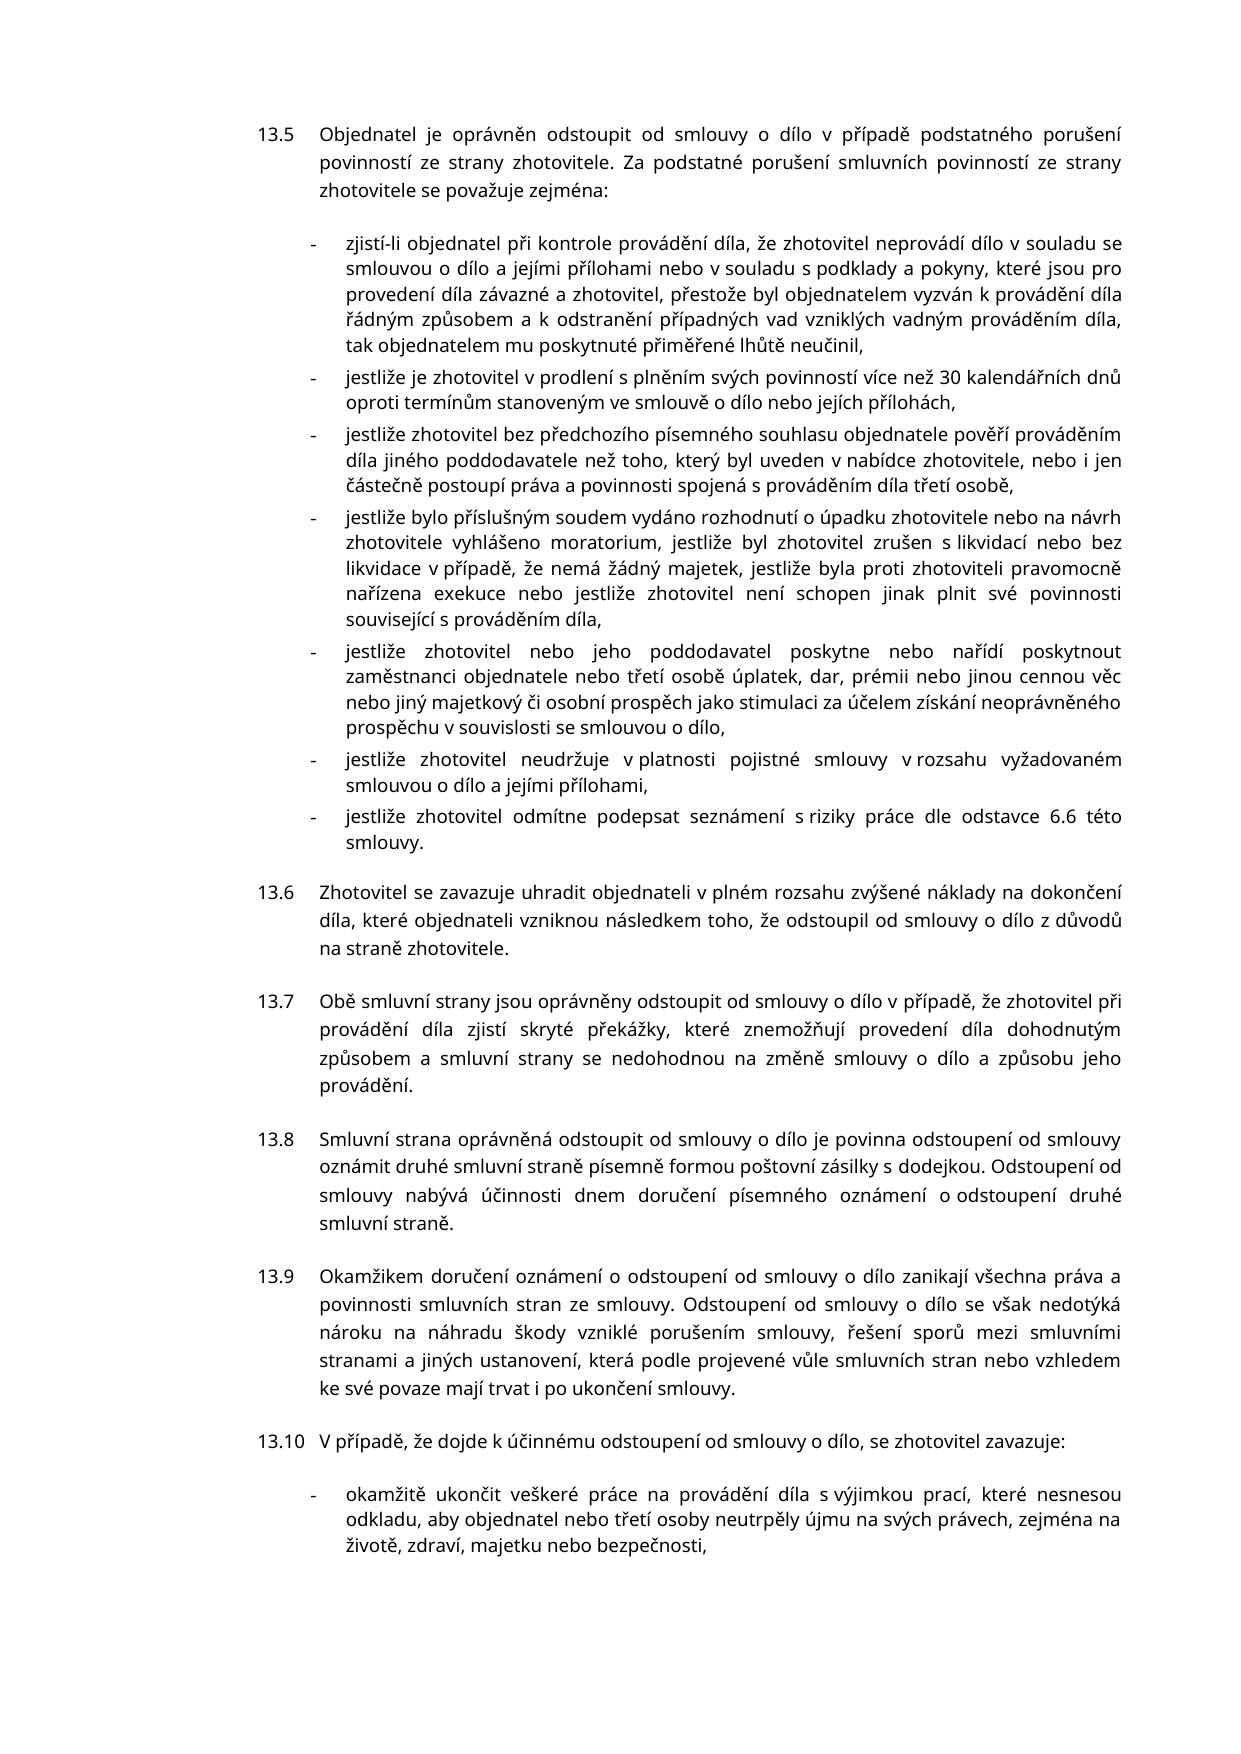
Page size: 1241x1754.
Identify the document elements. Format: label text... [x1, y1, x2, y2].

list jestliže zhotovitel bez předchozího písemného souhlasu objednatele pověří prováděním díla jiného poddodavatele než toho, který byl uveden v nabídce zhotovitele, nebo i jen částečně postoupí práva a povinnosti spojená s prováděním díla třetí osobě, [310, 421, 1122, 498]
list zjistí-li objednatel při kontrole provádění díla, že zhotovitel neprovádí dílo v souladu se smlouvou o dílo a jejími přílohami nebo v souladu s podklady a pokyny, které jsou pro provedení díla závazné a zhotovitel, přestože byl objednatelem vyzván k provádění díla řádným způsobem a k odstranění případných vad vzniklých vadným prováděním díla, tak objednatelem mu poskytnuté přiměřené lhůtě neučinil, [310, 230, 1122, 358]
list jestliže zhotovitel odmítne podepsat seznámení s riziky práce dle odstavce 6.6 této smlouvy. [310, 804, 1122, 855]
list Smluvní strana oprávněná odstoupit od smlouvy o dílo je povinna odstoupení od smlouvy oznámit druhé smluvní straně písemně formou poštovní zásilky s dodejkou. Odstoupení od smlouvy nabývá účinnosti dnem doručení písemného oznámení o odstoupení druhé smluvní straně. [257, 1126, 1122, 1235]
list okamžitě ukončit veškeré práce na provádění díla s výjimkou prací, které nesnesou odkladu, aby objednatel nebo třetí osoby neutrpěly újmu na svých právech, zejména na životě, zdraví, majetku nebo bezpečnosti, [310, 1481, 1122, 1558]
list jestliže je zhotovitel v prodlení s plněním svých povinností více než 30 kalendářních dnů oproti termínům stanoveným ve smlouvě o dílo nebo jejích přílohách, [310, 364, 1122, 415]
list jestliže zhotovitel neudržuje v platnosti pojistné smlouvy v rozsahu vyžadovaném smlouvou o dílo a jejími přílohami, [310, 746, 1122, 797]
list Obě smluvní strany jsou oprávněny odstoupit od smlouvy o dílo v případě, že zhotovitel při provádění díla zjistí skryté překážky, které znemožňují provedení díla dohodnutým způsobem a smluvní strany se nedohodnou na změně smlouvy o dílo a způsobu jeho provádění. [257, 989, 1122, 1098]
list Zhotovitel se zavazuje uhradit objednateli v plném rozsahu zvýšené náklady na dokončení díla, které objednateli vzniknou následkem toho, že odstoupil od smlouvy o dílo z důvodů na straně zhotovitele. [257, 880, 1122, 961]
list Okamžikem doručení oznámení o odstoupení od smlouvy o dílo zanikají všechna práva a povinnosti smluvních stran ze smlouvy. Odstoupení od smlouvy o dílo se však nedotýká nároku na náhradu škody vzniklé porušením smlouvy, řešení sporů mezi smluvními stranami a jiných ustanovení, která podle projevené vůle smluvních stran nebo vzhledem ke své povaze mají trvat i po ukončení smlouvy. [257, 1263, 1122, 1401]
list V případě, že dojde k účinnému odstoupení od smlouvy o dílo, se zhotovitel zavazuje: [257, 1428, 1122, 1453]
list jestliže zhotovitel nebo jeho poddodavatel poskytne nebo nařídí poskytnout zaměstnanci objednatele nebo třetí osobě úplatek, dar, prémii nebo jinou cennou věc nebo jiný majetkový či osobní prospěch jako stimulaci za účelem získání neoprávněného prospěchu v souvislosti se smlouvou o dílo, [310, 638, 1122, 740]
list jestliže bylo příslušným soudem vydáno rozhodnutí o úpadku zhotovitele nebo na návrh zhotovitele vyhlášeno moratorium, jestliže byl zhotovitel zrušen s likvidací nebo bez likvidace v případě, že nemá žádný majetek, jestliže byla proti zhotoviteli pravomocně nařízena exekuce nebo jestliže zhotovitel není schopen jinak plnit své povinnosti související s prováděním díla, [310, 504, 1122, 632]
list Objednatel je oprávněn odstoupit od smlouvy o dílo v případě podstatného porušení povinností ze strany zhotovitele. Za podstatné porušení smluvních povinností ze strany zhotovitele se považuje zejména: [257, 121, 1122, 203]
